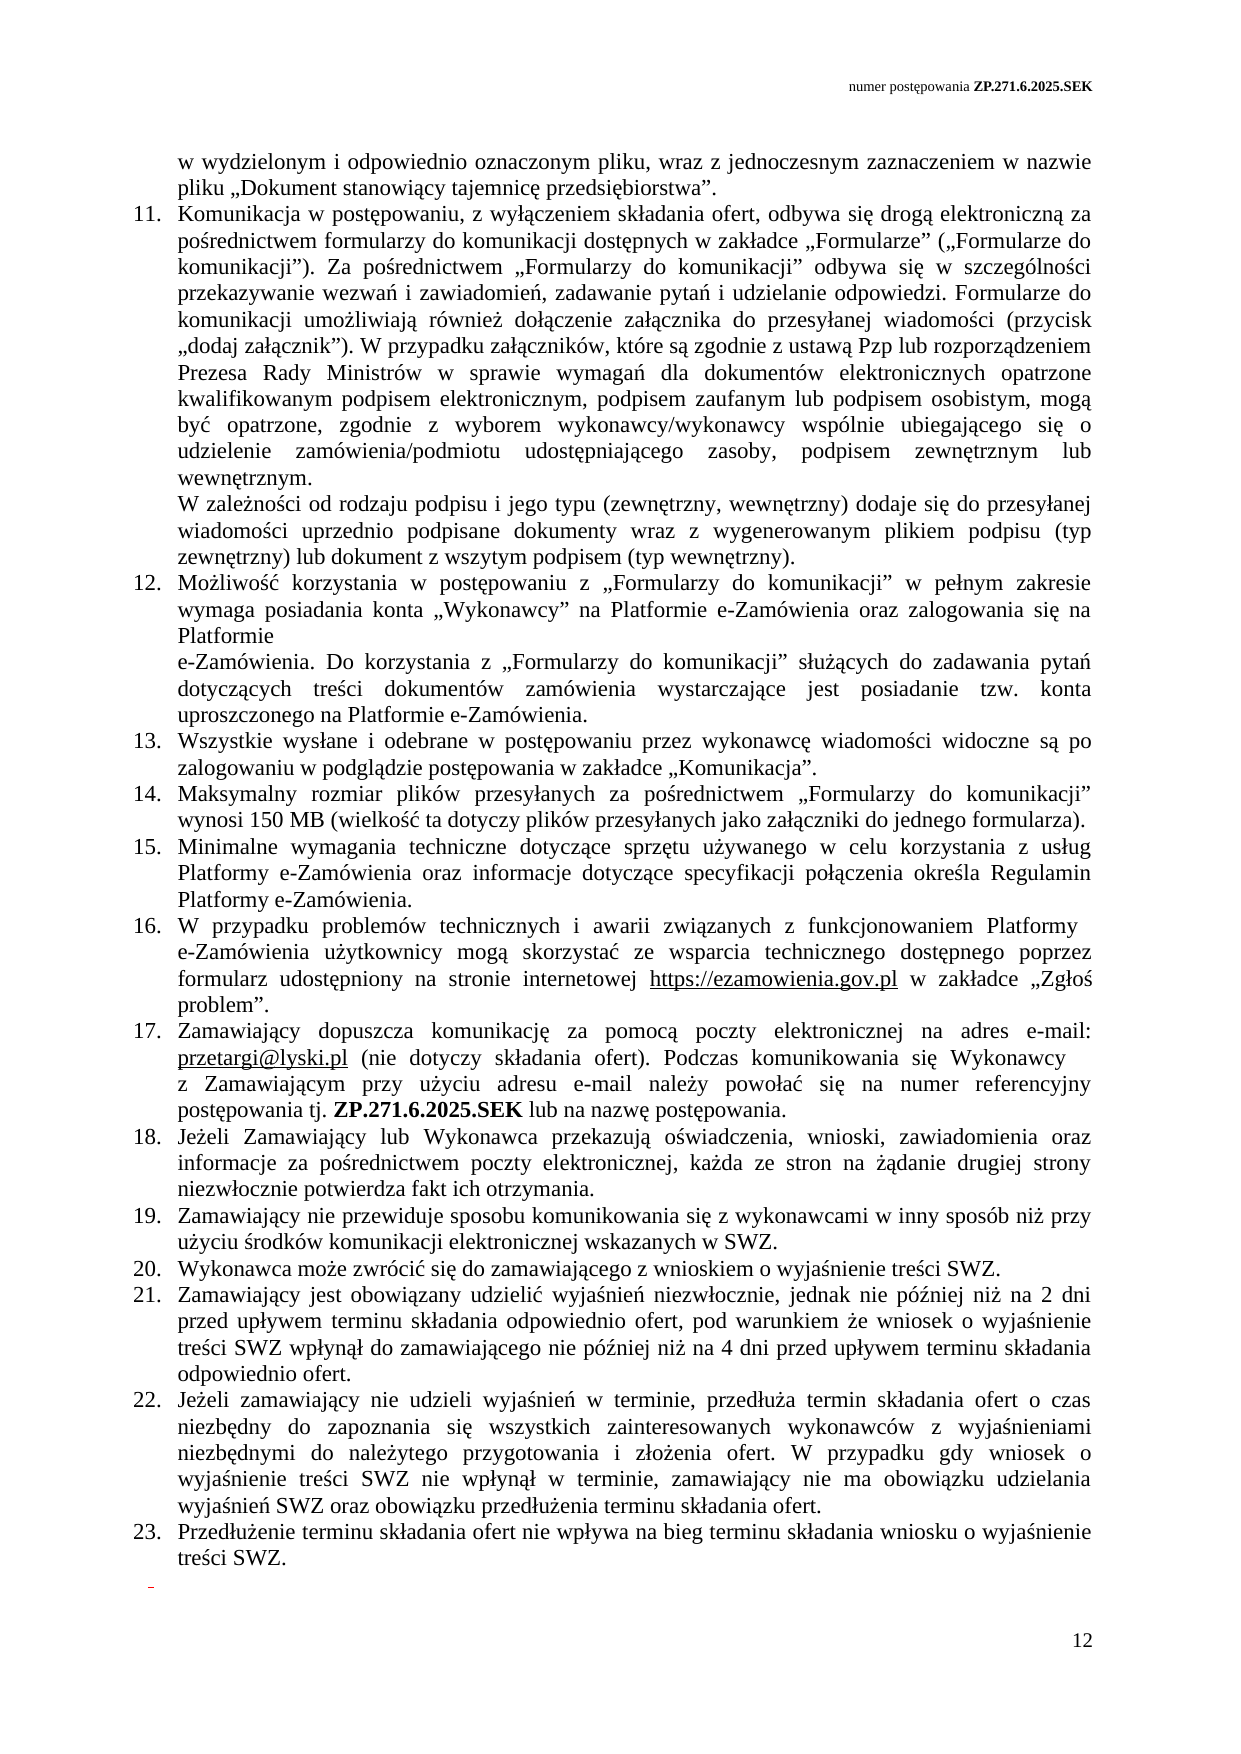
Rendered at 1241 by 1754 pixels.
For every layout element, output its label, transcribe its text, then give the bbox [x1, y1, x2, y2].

list Zamawiający nie przewiduje sposobu komunikowania się z wykonawcami w inny sposób niż przy użyciu środków komunikacji elektronicznej wskazanych w SWZ. [133, 1202, 1093, 1254]
list Jeżeli Zamawiający lub Wykonawca przekazują oświadczenia, wnioski, zawiadomienia oraz informacje za pośrednictwem poczty elektronicznej, każda ze stron na żądanie drugiej strony niezwłocznie potwierdza fakt ich otrzymania. [133, 1123, 1093, 1202]
list Przedłużenie terminu składania ofert nie wpływa na bieg terminu składania wniosku o wyjaśnienie treści SWZ. [133, 1518, 1093, 1571]
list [133, 148, 1093, 200]
list W przypadku problemów technicznych i awarii związanych z funkcjonowaniem Platformy e-Zamówienia użytkownicy mogą skorzystać ze wsparcia technicznego dostępnego poprzez formularz udostępniony na stronie internetowej https://ezamowienia.gov.pl w zakładce „Zgłoś problem”. [133, 912, 1093, 1017]
list Wykonawca może zwrócić się do zamawiającego z wnioskiem o wyjaśnienie treści SWZ. [133, 1254, 1093, 1281]
list Możliwość korzystania w postępowaniu z „Formularzy do komunikacji” w pełnym zakresie wymaga posiadania konta „Wykonawcy” na Platformie e-Zamówienia oraz zalogowania się na Platformie e-Zamówienia. Do korzystania z „Formularzy do komunikacji” służących do zadawania pytań dotyczących treści dokumentów zamówienia wystarczające jest posiadanie tzw. konta uproszczonego na Platformie e-Zamówienia. [133, 569, 1093, 727]
list Zamawiający dopuszcza komunikację za pomocą poczty elektronicznej na adres e-mail: przetargi@lyski.pl (nie dotyczy składania ofert). Podczas komunikowania się Wykonawcy z Zamawiającym przy użyciu adresu e-mail należy powołać się na numer referencyjny postępowania tj. ZP.271.6.2025.SEK lub na nazwę postępowania. [133, 1017, 1093, 1123]
list Wszystkie wysłane i odebrane w postępowaniu przez wykonawcę wiadomości widoczne są po zalogowaniu w podglądzie postępowania w zakładce „Komunikacja”. [133, 727, 1093, 780]
list Maksymalny rozmiar plików przesyłanych za pośrednictwem „Formularzy do komunikacji” wynosi 150 MB (wielkość ta dotyczy plików przesyłanych jako załączniki do jednego formularza). [133, 780, 1093, 833]
list Komunikacja w postępowaniu, z wyłączeniem składania ofert, odbywa się drogą elektroniczną za pośrednictwem formularzy do komunikacji dostępnych w zakładce „Formularze” („Formularze do komunikacji”). Za pośrednictwem „Formularzy do komunikacji” odbywa się w szczególności przekazywanie wezwań i zawiadomień, zadawanie pytań i udzielanie odpowiedzi. Formularze do komunikacji umożliwiają również dołączenie załącznika do przesyłanej wiadomości (przycisk „dodaj załącznik”). W przypadku załączników, które są zgodnie z ustawą Pzp lub rozporządzeniem Prezesa Rady Ministrów w sprawie wymagań dla dokumentów elektronicznych opatrzone kwalifikowanym podpisem elektronicznym, podpisem zaufanym lub podpisem osobistym, mogą być opatrzone, zgodnie z wyborem wykonawcy/wykonawcy wspólnie ubiegającego się o udzielenie zamówienia/podmiotu udostępniającego zasoby, podpisem zewnętrznym lub wewnętrznym. W zależności od rodzaju podpisu i jego typu (zewnętrzny, wewnętrzny) dodaje się do przesyłanej wiadomości uprzednio podpisane dokumenty wraz z wygenerowanym plikiem podpisu (typ zewnętrzny) lub dokument z wszytym podpisem (typ wewnętrzny). [133, 200, 1093, 569]
list Zamawiający jest obowiązany udzielić wyjaśnień niezwłocznie, jednak nie później niż na 2 dni przed upływem terminu składania odpowiednio ofert, pod warunkiem że wniosek o wyjaśnienie treści SWZ wpłynął do zamawiającego nie później niż na 4 dni przed upływem terminu składania odpowiednio ofert. [133, 1281, 1093, 1386]
list Jeżeli zamawiający nie udzieli wyjaśnień w terminie, przedłuża termin składania ofert o czas niezbędny do zapoznania się wszystkich zainteresowanych wykonawców z wyjaśnieniami niezbędnymi do należytego przygotowania i złożenia ofert. W przypadku gdy wniosek o wyjaśnienie treści SWZ nie wpłynął w terminie, zamawiający nie ma obowiązku udzielania wyjaśnień SWZ oraz obowiązku przedłużenia terminu składania ofert. [133, 1386, 1093, 1518]
list Minimalne wymagania techniczne dotyczące sprzętu używanego w celu korzystania z usług Platformy e-Zamówienia oraz informacje dotyczące specyfikacji połączenia określa Regulamin Platformy e-Zamówienia. [133, 833, 1093, 912]
